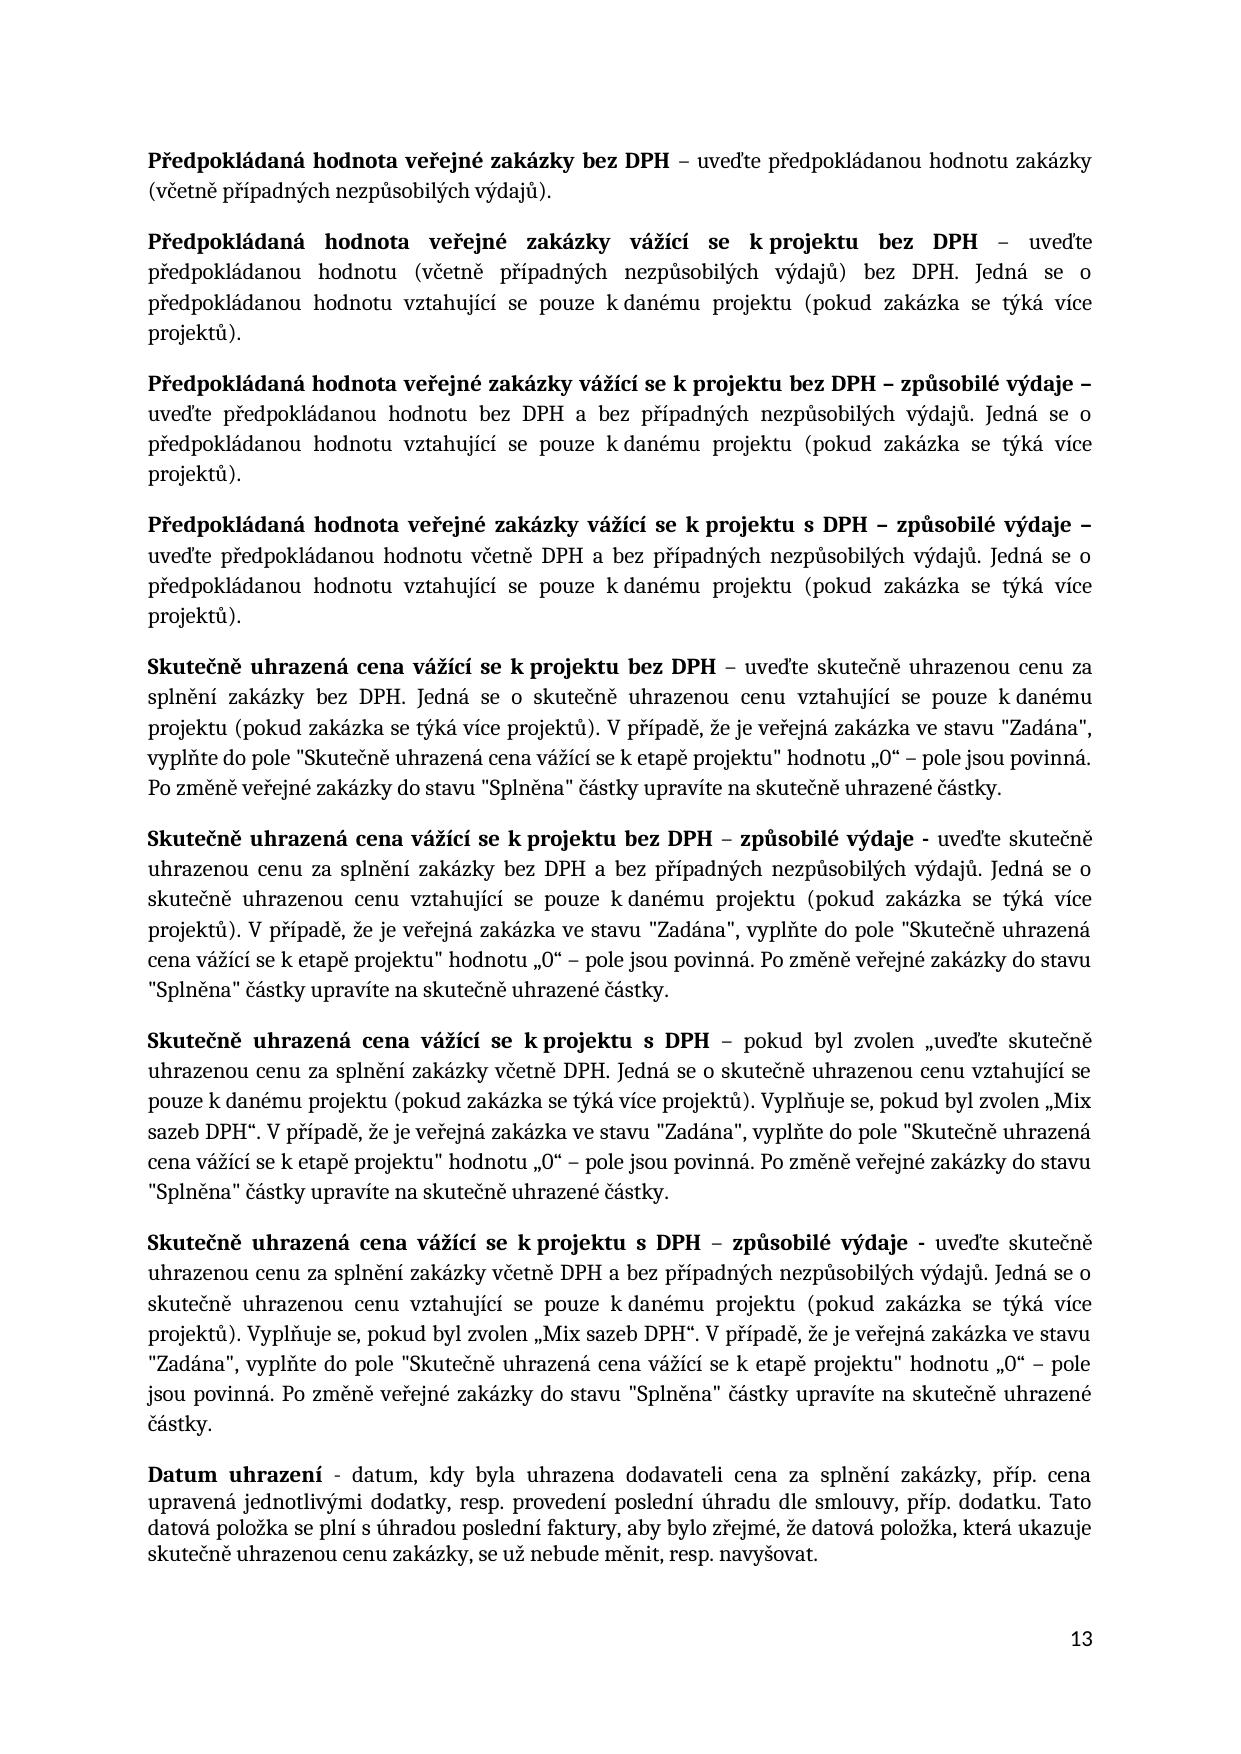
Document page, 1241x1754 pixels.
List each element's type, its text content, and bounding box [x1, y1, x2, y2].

text Skutečně uhrazená cena vážící se k projektu bez DPH – způsobilé výdaje - uveďte skutečně uhrazenou cenu za splnění zakázky bez DPH a bez případných nezpůsobilých výdajů. Jedná se o skutečně uhrazenou cenu vztahující se pouze k danému projektu (pokud zakázka se týká více projektů). V případě, že je veřejná zakázka ve stavu "Zadána", vyplňte do pole "Skutečně uhrazená cena vážící se k etapě projektu" hodnotu „0“ – pole jsou povinná. Po změně veřejné zakázky do stavu "Splněna" částky upravíte na skutečně uhrazené částky. [148, 826, 1093, 1003]
text Předpokládaná hodnota veřejné zakázky vážící se k projektu s DPH – způsobilé výdaje – uveďte předpokládanou hodnotu včetně DPH a bez případných nezpůsobilých výdajů. Jedná se o předpokládanou hodnotu vztahující se pouze k danému projektu (pokud zakázka se týká více projektů). [148, 512, 1093, 629]
text Předpokládaná hodnota veřejné zakázky vážící se k projektu bez DPH – uveďte předpokládanou hodnotu (včetně případných nezpůsobilých výdajů) bez DPH. Jedná se o předpokládanou hodnotu vztahující se pouze k danému projektu (pokud zakázka se týká více projektů). [148, 229, 1093, 346]
text Skutečně uhrazená cena vážící se k projektu s DPH – způsobilé výdaje - uveďte skutečně uhrazenou cenu za splnění zakázky včetně DPH a bez případných nezpůsobilých výdajů. Jedná se o skutečně uhrazenou cenu vztahující se pouze k danému projektu (pokud zakázka se týká více projektů). Vyplňuje se, pokud byl zvolen „Mix sazeb DPH“. V případě, že je veřejná zakázka ve stavu "Zadána", vyplňte do pole "Skutečně uhrazená cena vážící se k etapě projektu" hodnotu „0“ – pole jsou povinná. Po změně veřejné zakázky do stavu "Splněna" částky upravíte na skutečně uhrazené částky. [148, 1230, 1093, 1437]
text Předpokládaná hodnota veřejné zakázky vážící se k projektu bez DPH – způsobilé výdaje – uveďte předpokládanou hodnotu bez DPH a bez případných nezpůsobilých výdajů. Jedná se o předpokládanou hodnotu vztahující se pouze k danému projektu (pokud zakázka se týká více projektů). [148, 371, 1093, 487]
text Datum uhrazení - datum, kdy byla uhrazena dodavateli cena za splnění zakázky, příp. cena upravená jednotlivými dodatky, resp. provedení poslední úhradu dle smlouvy, příp. dodatku. Tato datová položka se plní s úhradou poslední faktury, aby bylo zřejmé, že datová položka, která ukazuje skutečně uhrazenou cenu zakázky, se už nebude měnit, resp. navyšovat. [148, 1462, 1093, 1568]
text Skutečně uhrazená cena vážící se k projektu s DPH – pokud byl zvolen „uveďte skutečně uhrazenou cenu za splnění zakázky včetně DPH. Jedná se o skutečně uhrazenou cenu vztahující se pouze k danému projektu (pokud zakázka se týká více projektů). Vyplňuje se, pokud byl zvolen „Mix sazeb DPH“. V případě, že je veřejná zakázka ve stavu "Zadána", vyplňte do pole "Skutečně uhrazená cena vážící se k etapě projektu" hodnotu „0“ – pole jsou povinná. Po změně veřejné zakázky do stavu "Splněna" částky upravíte na skutečně uhrazené částky. [148, 1028, 1093, 1205]
text Předpokládaná hodnota veřejné zakázky bez DPH – uveďte předpokládanou hodnotu zakázky (včetně případných nezpůsobilých výdajů). [148, 148, 1093, 204]
text Skutečně uhrazená cena vážící se k projektu bez DPH – uveďte skutečně uhrazenou cenu za splnění zakázky bez DPH. Jedná se o skutečně uhrazenou cenu vztahující se pouze k danému projektu (pokud zakázka se týká více projektů). V případě, že je veřejná zakázka ve stavu "Zadána", vyplňte do pole "Skutečně uhrazená cena vážící se k etapě projektu" hodnotu „0“ – pole jsou povinná. Po změně veřejné zakázky do stavu "Splněna" částky upravíte na skutečně uhrazené částky. [148, 654, 1093, 801]
